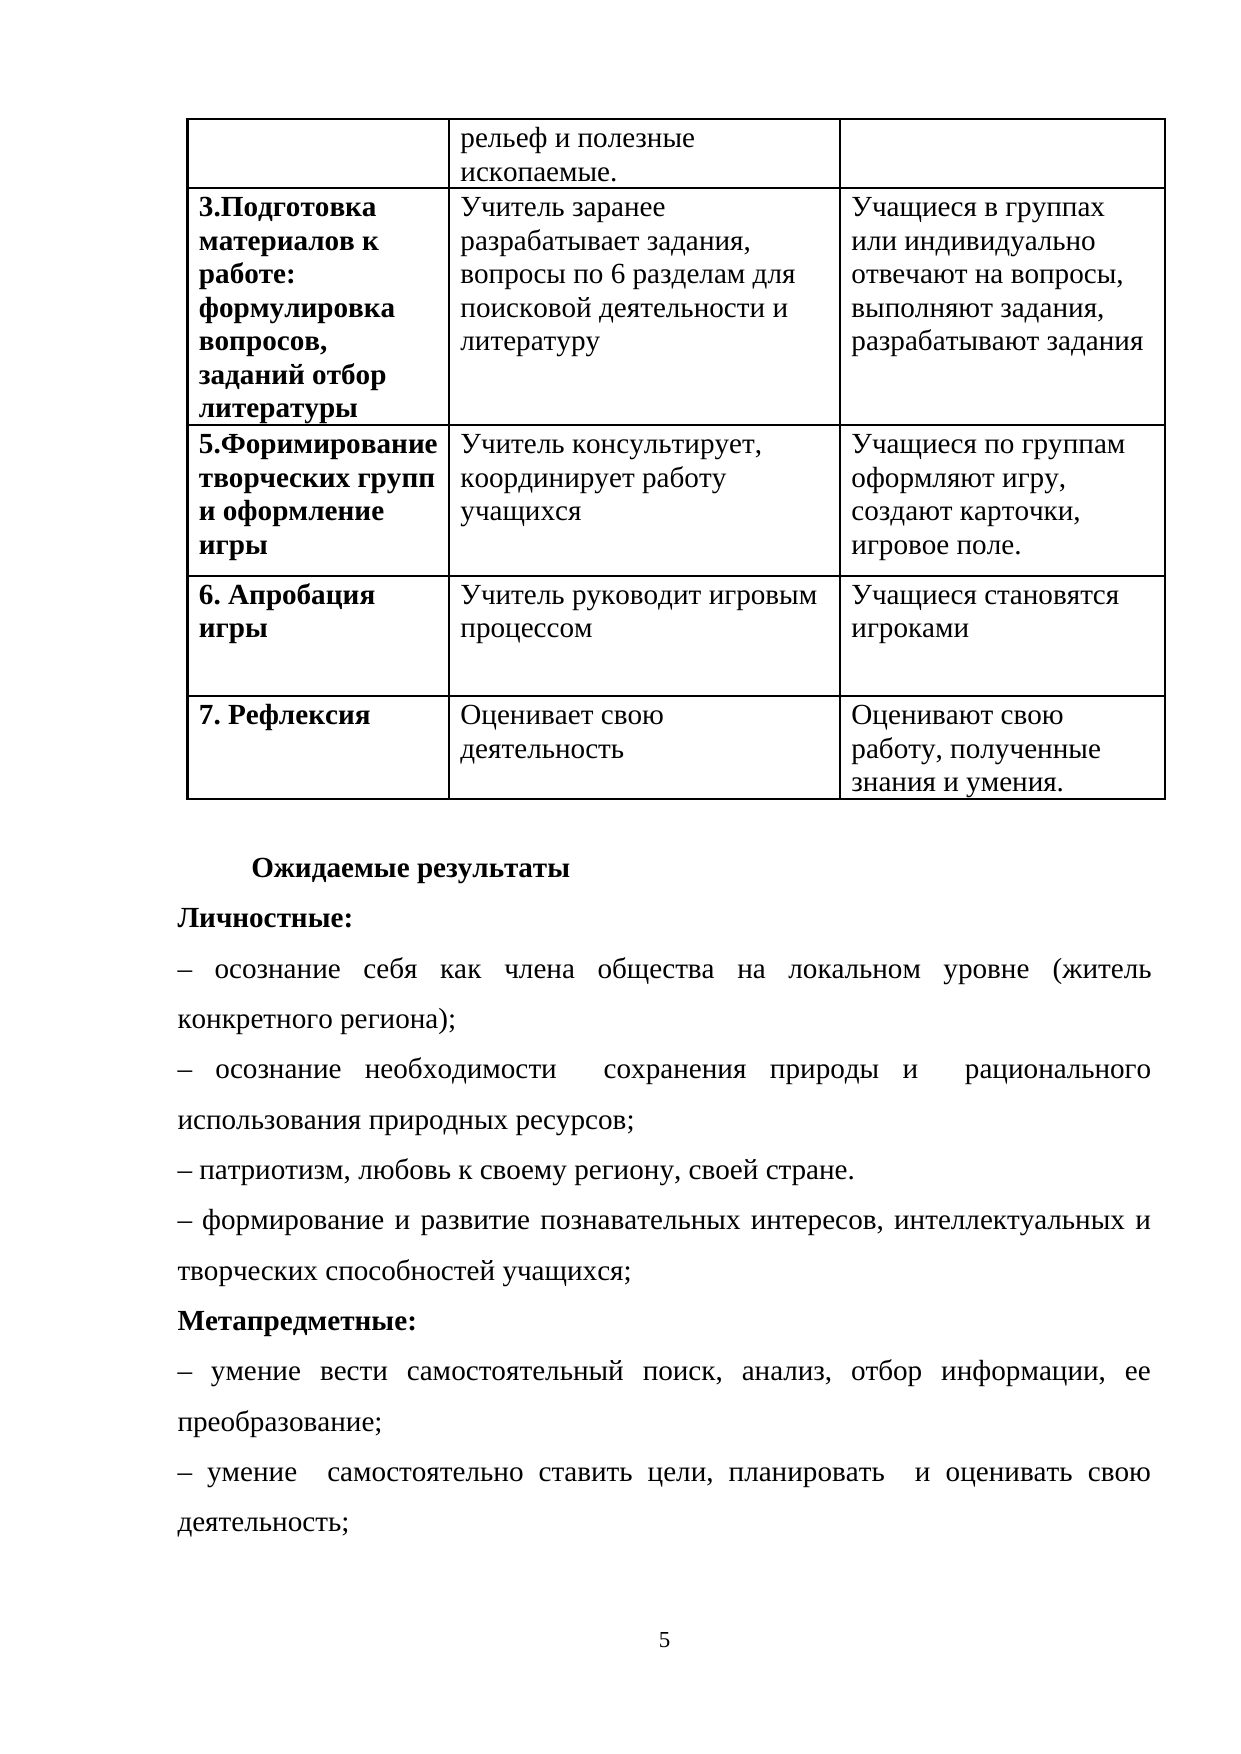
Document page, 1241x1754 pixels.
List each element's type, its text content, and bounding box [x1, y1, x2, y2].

text – осознание необходимости сохранения природы и рационального использования природных ресурсов; [177, 1051, 1152, 1135]
text Ожидаемые результаты [177, 850, 1152, 884]
table_cell Учитель консультирует, координирует работу учащихся [450, 426, 839, 575]
text – осознание себя как члена общества на локальном уровне (житель конкретного региона); [177, 951, 1152, 1035]
text Метапредметные: [177, 1303, 1152, 1337]
table_cell Учащиеся по группам оформляют игру, создают карточки, игровое поле. [841, 426, 1164, 575]
table_cell Учащиеся становятся игроками [841, 577, 1164, 695]
text – умение вести самостоятельный поиск, анализ, отбор информации, ее преобразование; [177, 1353, 1152, 1437]
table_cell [189, 120, 448, 187]
table_cell 3.Подготовка материалов к работе: формулировка вопросов, заданий отбор литературы [189, 189, 448, 424]
text – умение самостоятельно ставить цели, планировать и оценивать свою деятельность; [177, 1454, 1152, 1538]
table_cell 6. Апробация игры [189, 577, 448, 695]
table_cell Учитель руководит игровым процессом [450, 577, 839, 695]
table_cell 5.Форимирование творческих групп и оформление игры [189, 426, 448, 575]
table_cell Оценивают свою работу, полученные знания и умения. [841, 697, 1164, 798]
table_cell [841, 120, 1164, 187]
table_cell Учитель заранее разрабатывает задания, вопросы по 6 разделам для поисковой деятельности и литературу [450, 189, 839, 424]
table_cell Оценивает свою деятельность [450, 697, 839, 798]
table_cell 7. Рефлексия [189, 697, 448, 798]
text Личностные: [177, 901, 1152, 934]
text – формирование и развитие познавательных интересов, интеллектуальных и творческих способностей учащихся; [177, 1202, 1152, 1286]
text – патриотизм, любовь к своему региону, своей стране. [177, 1152, 1152, 1186]
table_cell Учащиеся в группах или индивидуально отвечают на вопросы, выполняют задания, разрабатывают задания [841, 189, 1164, 424]
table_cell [450, 120, 839, 187]
